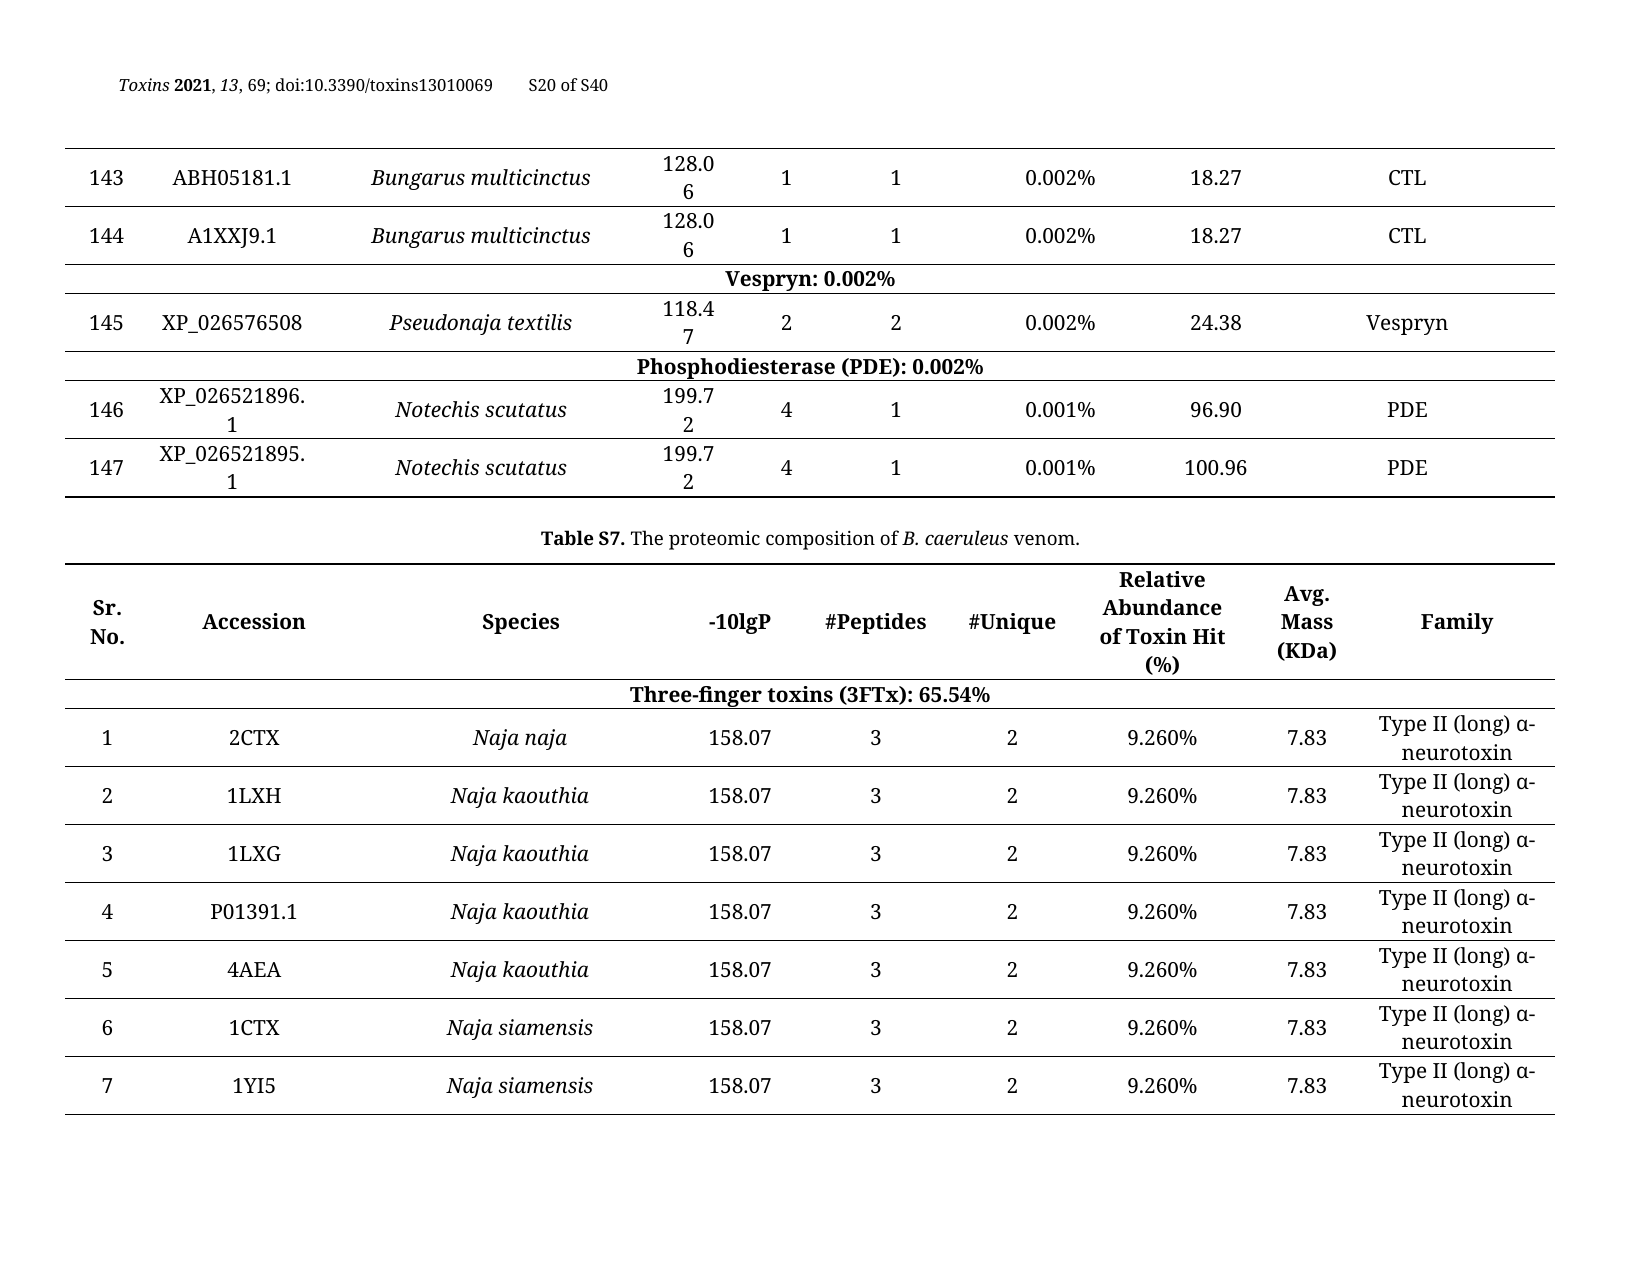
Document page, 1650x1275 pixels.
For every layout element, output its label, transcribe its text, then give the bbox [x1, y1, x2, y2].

table_cell 158.07 [684, 999, 796, 1056]
table_cell 118.47 [648, 294, 729, 351]
table_cell 2 [955, 941, 1069, 998]
table_cell XP_026521896.1 [148, 381, 317, 438]
table_cell 158.07 [684, 1057, 796, 1113]
table_cell Naja kaouthia [359, 825, 683, 882]
table_cell 9.260% [1069, 825, 1255, 882]
table_cell Naja kaouthia [359, 883, 683, 940]
table_cell XP_026576508 [148, 294, 317, 351]
table_cell 1 [844, 439, 948, 496]
table_cell Type II (long) α-neurotoxin [1359, 709, 1555, 766]
table_cell 3 [65, 825, 149, 882]
table_header -10lgP [684, 565, 796, 679]
table_cell 143 [65, 149, 148, 206]
table_cell Type II (long) α-neurotoxin [1359, 1057, 1555, 1113]
table_cell 2 [955, 825, 1069, 882]
table_cell 9.260% [1069, 941, 1255, 998]
table_cell A1XXJ9.1 [148, 207, 317, 263]
table_cell 2 [955, 1057, 1069, 1113]
table_cell 100.96 [1173, 439, 1259, 496]
table_cell 7.83 [1255, 767, 1358, 824]
table_cell 18.27 [1173, 149, 1259, 206]
table_cell 199.72 [648, 439, 729, 496]
table_header #Unique [955, 565, 1069, 679]
table_cell Naja siamensis [359, 999, 683, 1056]
table_cell 3 [796, 767, 955, 824]
table_cell 3 [796, 883, 955, 940]
table_cell 147 [65, 439, 148, 496]
table_header Sr. No. [65, 565, 149, 679]
table_cell 7.83 [1255, 1057, 1358, 1113]
table_cell 1 [65, 709, 149, 766]
table_header #Peptides [796, 565, 955, 679]
table_cell 4 [729, 439, 844, 496]
table_cell 0.001% [948, 381, 1173, 438]
table_cell Type II (long) α-neurotoxin [1359, 767, 1555, 824]
table_header Avg. Mass (KDa) [1255, 565, 1358, 679]
table_cell 9.260% [1069, 767, 1255, 824]
table_cell 4 [65, 883, 149, 940]
table_header Relative Abundance of Toxin Hit (%) [1069, 565, 1255, 679]
table_cell 2 [955, 999, 1069, 1056]
table_cell Type II (long) α-neurotoxin [1359, 941, 1555, 998]
table_cell 9.260% [1069, 883, 1255, 940]
table_cell 2 [955, 767, 1069, 824]
table_cell 7.83 [1255, 883, 1358, 940]
table_cell 3 [796, 1057, 955, 1113]
table_cell Phosphodiesterase (PDE): 0.002% [65, 352, 1555, 380]
table_cell 5 [65, 941, 149, 998]
table_cell 128.06 [648, 149, 729, 206]
table_cell XP_026521895.1 [148, 439, 317, 496]
table_cell PDE [1259, 381, 1555, 438]
table_cell PDE [1259, 439, 1555, 496]
table_cell 9.260% [1069, 709, 1255, 766]
table_cell 128.06 [648, 207, 729, 263]
table_cell 145 [65, 294, 148, 351]
table_cell 7.83 [1255, 825, 1358, 882]
table_cell 0.002% [948, 149, 1173, 206]
table_cell 144 [65, 207, 148, 263]
table_cell Pseudonaja textilis [317, 294, 647, 351]
table_cell 3 [796, 999, 955, 1056]
table_cell 199.72 [648, 381, 729, 438]
table_cell 2 [729, 294, 844, 351]
table_cell ABH05181.1 [148, 149, 317, 206]
table_cell 158.07 [684, 883, 796, 940]
table_cell 1 [729, 149, 844, 206]
table_cell 1 [729, 207, 844, 263]
table_cell Naja kaouthia [359, 941, 683, 998]
table_cell 1 [844, 207, 948, 263]
table_cell Vespryn: 0.002% [65, 265, 1555, 293]
table_cell 2 [955, 883, 1069, 940]
table_cell 1YI5 [149, 1057, 358, 1113]
table_cell 9.260% [1069, 1057, 1255, 1113]
table_cell 0.002% [948, 207, 1173, 263]
table_cell 4AEA [149, 941, 358, 998]
table_cell 18.27 [1173, 207, 1259, 263]
table_header Species [359, 565, 683, 679]
table_cell 6 [65, 999, 149, 1056]
text Table S7. The proteomic composition of B. caeruleus venom. [162, 523, 1458, 550]
table_cell Type II (long) α-neurotoxin [1359, 999, 1555, 1056]
table_cell CTL [1259, 207, 1555, 263]
table_cell 96.90 [1173, 381, 1259, 438]
table_cell 2CTX [149, 709, 358, 766]
table_cell 0.002% [948, 294, 1173, 351]
table_cell Type II (long) α-neurotoxin [1359, 825, 1555, 882]
table_cell Notechis scutatus [317, 439, 647, 496]
table_cell 1 [844, 381, 948, 438]
table_cell 158.07 [684, 767, 796, 824]
table_cell Notechis scutatus [317, 381, 647, 438]
table_cell 158.07 [684, 825, 796, 882]
table_cell 3 [796, 825, 955, 882]
table_cell 4 [729, 381, 844, 438]
table_cell CTL [1259, 149, 1555, 206]
table_cell 2 [65, 767, 149, 824]
table_cell 0.001% [948, 439, 1173, 496]
table_header Family [1359, 565, 1555, 679]
table_cell Bungarus multicinctus [317, 149, 647, 206]
table_header Accession [149, 565, 358, 679]
table_cell Type II (long) α-neurotoxin [1359, 883, 1555, 940]
table_cell 3 [796, 941, 955, 998]
table_cell 2 [844, 294, 948, 351]
table_cell P01391.1 [149, 883, 358, 940]
table_cell 1CTX [149, 999, 358, 1056]
table_cell 7.83 [1255, 709, 1358, 766]
table_cell 2 [955, 709, 1069, 766]
table_cell Vespryn [1259, 294, 1555, 351]
table_cell 7 [65, 1057, 149, 1113]
table_cell 3 [796, 709, 955, 766]
table_cell Naja kaouthia [359, 767, 683, 824]
table_cell 7.83 [1255, 941, 1358, 998]
table_cell 1LXG [149, 825, 358, 882]
table_cell 24.38 [1173, 294, 1259, 351]
table_cell 158.07 [684, 709, 796, 766]
table_cell Three-finger toxins (3FTx): 65.54% [65, 680, 1555, 708]
table_cell 1 [844, 149, 948, 206]
table_cell 1LXH [149, 767, 358, 824]
table_cell Naja siamensis [359, 1057, 683, 1113]
table_cell 9.260% [1069, 999, 1255, 1056]
table_cell 146 [65, 381, 148, 438]
table_cell Naja naja [359, 709, 683, 766]
table_cell 158.07 [684, 941, 796, 998]
table_cell Bungarus multicinctus [317, 207, 647, 263]
table_cell 7.83 [1255, 999, 1358, 1056]
